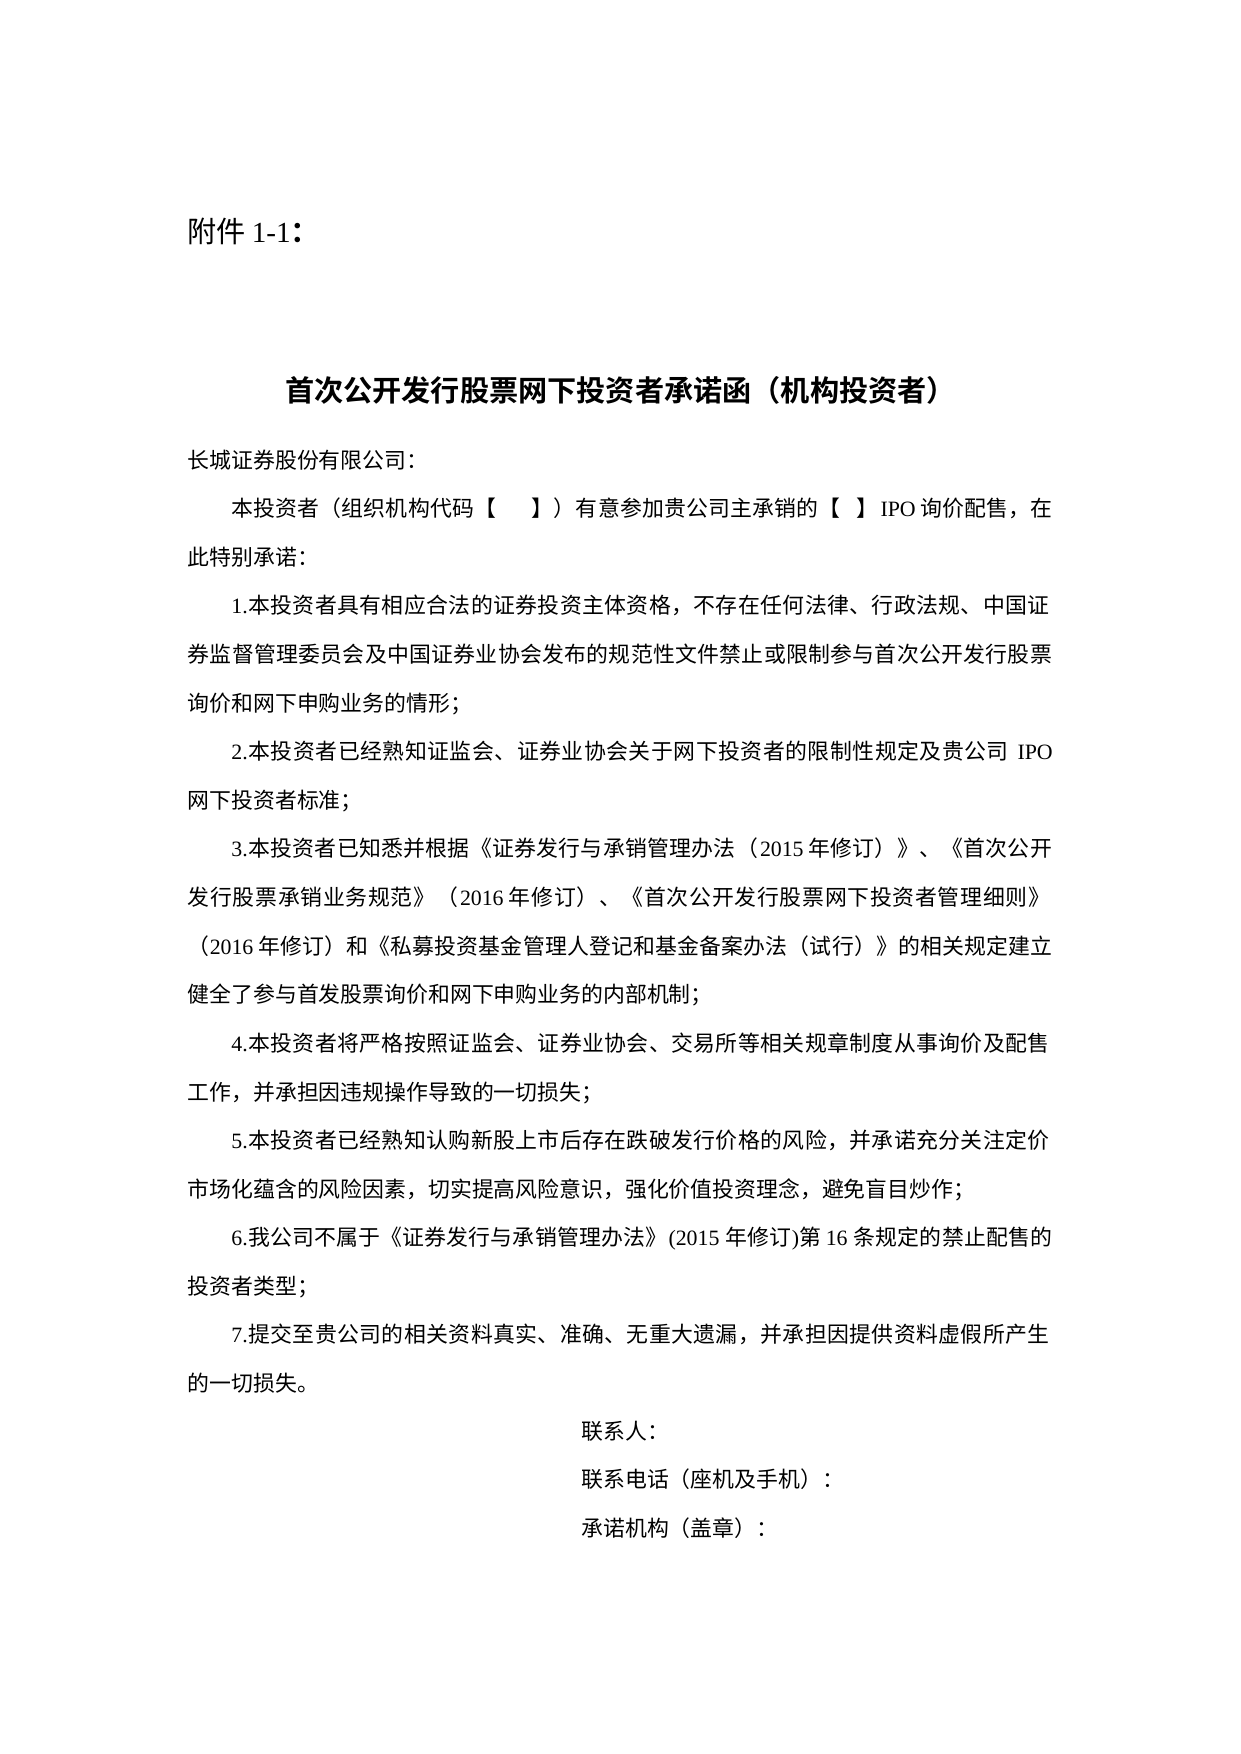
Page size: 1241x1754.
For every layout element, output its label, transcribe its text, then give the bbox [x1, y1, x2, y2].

subtitle 附件1-1： [187, 197, 1053, 262]
text 联系电话（座机及手机）： [537, 1462, 1053, 1494]
text 1.本投资者具有相应合法的证券投资主体资格，不存在任何法律、行政法规、中国证券监督管理委员会及中国证券业协会发布的规范性文件禁止或限制参与首次公开发行股票询价和网下申购业务的情形； [187, 588, 1053, 718]
text 4.本投资者将严格按照证监会、证券业协会、交易所等相关规章制度从事询价及配售工作，并承担因违规操作导致的一切损失； [187, 1025, 1053, 1107]
text 6.我公司不属于《证券发行与承销管理办法》(2015 年修订)第16 条规定的禁止配售的投资者类型； [187, 1219, 1053, 1301]
text 3.本投资者已知悉并根据《证券发行与承销管理办法（2015年修订）》、《首次公开发行股票承销业务规范》（2016年修订）、《首次公开发行股票网下投资者管理细则》（2016年修订）和《私募投资基金管理人登记和基金备案办法（试行）》的相关规定建立健全了参与首发股票询价和网下申购业务的内部机制； [187, 831, 1053, 1009]
text 5.本投资者已经熟知认购新股上市后存在跌破发行价格的风险，并承诺充分关注定价市场化蕴含的风险因素，切实提高风险意识，强化价值投资理念，避免盲目炒作； [187, 1122, 1053, 1204]
text 联系人： [537, 1414, 1053, 1446]
text 2.本投资者已经熟知证监会、证券业协会关于网下投资者的限制性规定及贵公司IPO 网下投资者标准； [187, 734, 1053, 815]
text 首次公开发行股票网下投资者承诺函（机构投资者） [187, 356, 1053, 421]
text 长城证券股份有限公司： [187, 442, 1053, 475]
text 7.提交至贵公司的相关资料真实、准确、无重大遗漏，并承担因提供资料虚假所产生的一切损失。 [187, 1317, 1053, 1398]
text 本投资者（组织机构代码【 】）有意参加贵公司主承销的【 】IPO询价配售，在此特别承诺： [187, 491, 1053, 572]
text 承诺机构（盖章）： [537, 1510, 1053, 1543]
